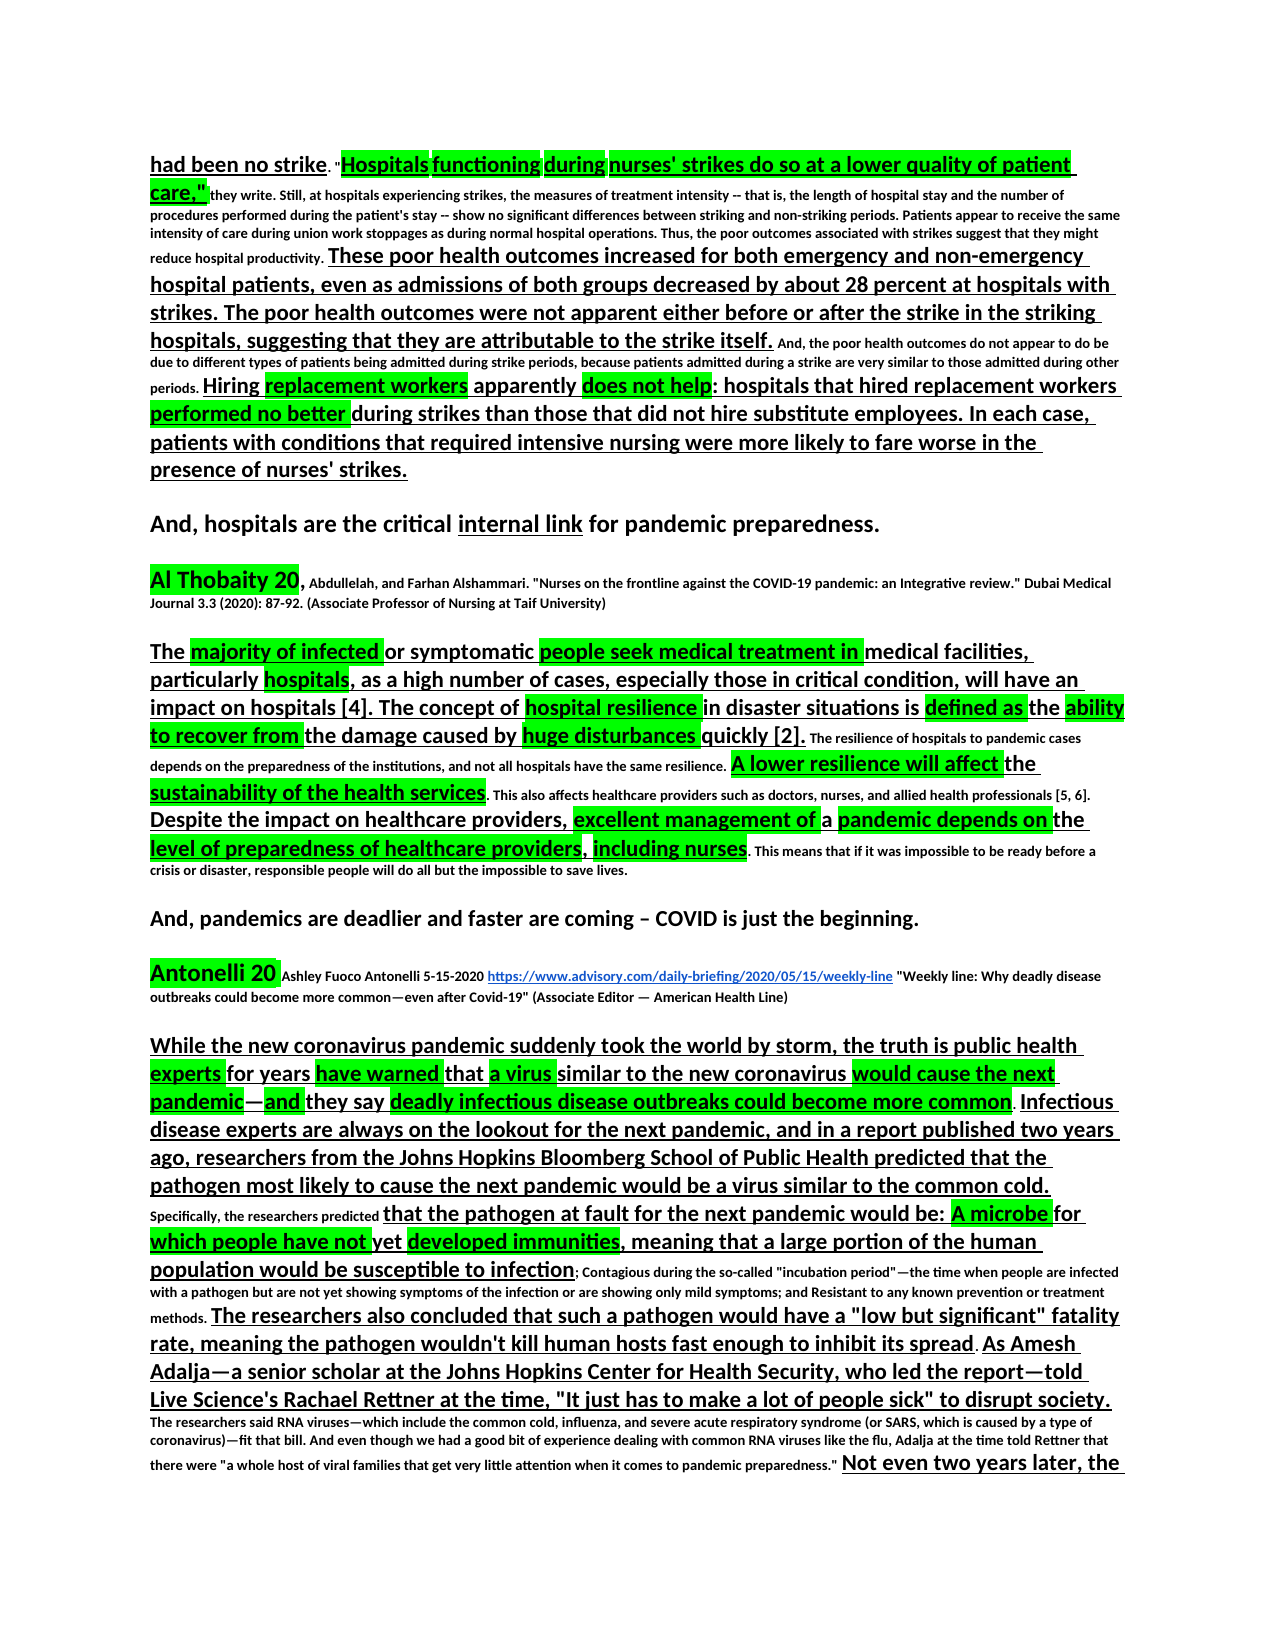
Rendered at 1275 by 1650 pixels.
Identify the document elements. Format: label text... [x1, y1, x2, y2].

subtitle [150, 150, 1125, 484]
subtitle The majority of infected or symptomatic people seek medical treatment in medical facilities, particularly hospitals, as a high number of cases, especially those in critical condition, will have an impact on hospitals [4]. The concept of hospital resilience in disaster situations is defined as the ability to recover from the damage caused by huge disturbances quickly [2]. The resilience of hospitals to pandemic cases depends on the preparedness of the institutions, and not all hospitals have the same resilience. A lower resilience will affect the sustainability of the health services. This also affects healthcare providers such as doctors, nurses, and allied health professionals [5, 6]. Despite the impact on healthcare providers, excellent management of a pandemic depends on the level of preparedness of healthcare providers, including nurses. This means that if it was impossible to be ready before a crisis or disaster, responsible people will do all but the impossible to save lives. [150, 719, 1125, 879]
subtitle And, pandemics are deadlier and faster are coming – COVID is just the beginning. [150, 904, 1125, 932]
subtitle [150, 1031, 1125, 1477]
subtitle The majority of infected or symptomatic people seek medical treatment in medical facilities, particularly hospitals, as a high number of cases, especially those in critical condition, will have an impact on hospitals [4]. The concept of hospital resilience in disaster situations is defined as the ability to recover from the damage caused by huge disturbances quickly [2]. The resilience of hospitals to pandemic cases depends on the preparedness of the institutions, and not all hospitals have the same resilience. A lower resilience will affect the sustainability of the health services. This also affects healthcare providers such as doctors, nurses, and allied health professionals [5, 6]. Despite the impact on healthcare providers, excellent management of a pandemic depends on the level of preparedness of healthcare providers, including nurses. This means that if it was impossible to be ready before a crisis or disaster, responsible people will do all but the impossible to save lives. [150, 637, 1125, 718]
subtitle Al Thobaity 20, Abdullelah, and Farhan Alshammari. "Nurses on the frontline against the COVID-19 pandemic: an Integrative review." Dubai Medical Journal 3.3 (2020): 87-92. (Associate Professor of Nursing at Taif University) [150, 564, 1125, 612]
subtitle Antonelli 20 Ashley Fuoco Antonelli 5-15-2020 https://www.advisory.com/daily-briefing/2020/05/15/weekly-line "Weekly line: Why deadly disease outbreaks could become more common—even after Covid-19" (Associate Editor — American Health Line) [150, 957, 1125, 1006]
subtitle And, hospitals are the critical internal link for pandemic preparedness. [150, 509, 1125, 539]
